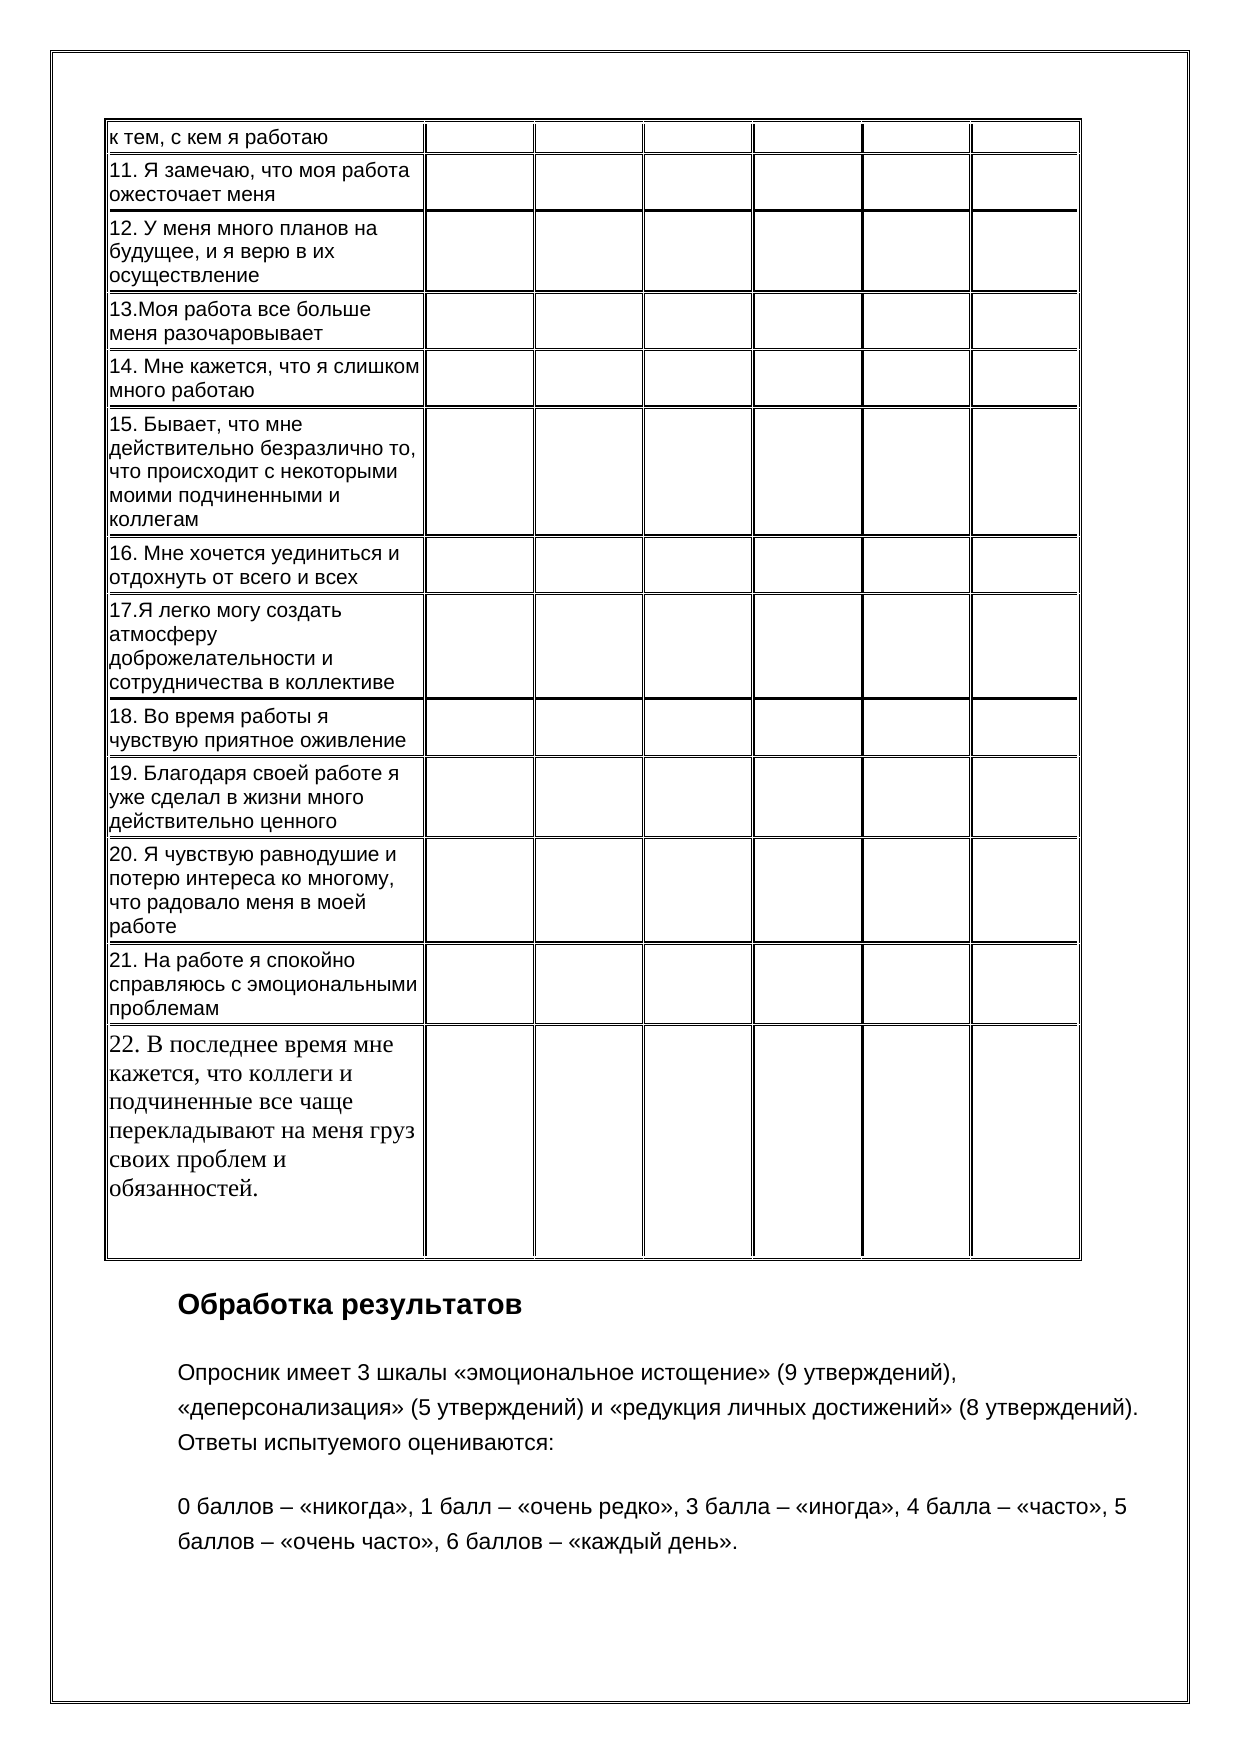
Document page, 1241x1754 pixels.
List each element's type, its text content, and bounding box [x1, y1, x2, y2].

table_cell [755, 758, 861, 836]
table_cell 16. Мне хочется уединиться и отдохнуть от всего и всех [108, 534, 423, 592]
table_cell [644, 120, 753, 152]
table_cell [645, 595, 751, 697]
table_cell [753, 1026, 862, 1258]
table_cell [862, 1023, 971, 1258]
table_cell [645, 351, 751, 405]
table_cell [645, 409, 751, 534]
table_cell [971, 836, 1080, 941]
table_cell [864, 538, 969, 592]
table_cell [755, 294, 861, 348]
table_cell [536, 700, 642, 754]
table_cell [427, 945, 533, 1022]
table_cell [973, 209, 1079, 290]
table_cell [427, 351, 533, 405]
table_cell [755, 351, 861, 405]
table_cell [427, 595, 533, 697]
table_cell [427, 212, 533, 290]
table_cell [755, 700, 861, 754]
table_cell [427, 839, 533, 941]
table_cell [864, 595, 969, 697]
table_cell 12. У меня много планов на будущее, и я верю в их осуществление [108, 209, 423, 290]
table_cell [427, 758, 533, 836]
table_cell [973, 755, 1079, 836]
table_cell 19. Благодаря своей работе я уже сделал в жизни много действительно ценного [108, 755, 423, 836]
text Опросник имеет 3 шкалы «эмоциональное истощение» (9 утверждений), «деперсонализация» (5 утверждений) и «редукция личных достижений» (8 утверждений). Ответы испытуемого оцениваются: [177, 1350, 1152, 1455]
table_cell [536, 538, 642, 592]
table_cell [427, 409, 533, 534]
table_cell [971, 592, 1080, 697]
table_cell [536, 351, 642, 405]
table_cell [971, 152, 1080, 209]
table_cell [973, 697, 1079, 754]
table_cell [425, 1026, 534, 1258]
table_cell [864, 212, 969, 290]
table_cell [971, 1023, 1079, 1258]
table_cell [536, 409, 642, 534]
table_cell [645, 155, 751, 209]
table_cell [535, 122, 643, 152]
table_cell [862, 120, 971, 152]
table_cell [645, 758, 751, 836]
table_cell [864, 758, 969, 836]
table_cell [645, 212, 751, 290]
table_cell [645, 945, 751, 1022]
table_cell [427, 155, 533, 209]
table_cell [427, 700, 533, 754]
table_cell [971, 348, 1080, 405]
table_cell [755, 839, 861, 941]
table_cell [536, 212, 642, 290]
table_cell [864, 409, 969, 534]
table_cell 21. На работе я спокойно справляюсь с эмоциональными проблемам [108, 941, 423, 1022]
table_cell [536, 758, 642, 836]
table_cell [864, 155, 969, 209]
table_cell [864, 839, 969, 941]
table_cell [108, 120, 425, 152]
table_cell [864, 294, 969, 348]
table_cell [755, 945, 861, 1022]
table_cell 17.Я легко могу создать атмосферу доброжелательности и сотрудничества в коллективе [106, 592, 425, 697]
table_cell [973, 405, 1079, 534]
table_cell [864, 351, 969, 405]
table_cell [645, 839, 751, 941]
table_cell [973, 941, 1079, 1022]
table_cell [755, 538, 861, 592]
table_cell [644, 1023, 753, 1258]
table_cell [755, 595, 861, 697]
table_cell 14. Мне кажется, что я слишком много работаю [106, 348, 425, 405]
table_cell [864, 945, 969, 1022]
table_cell 15. Бывает, что мне действительно безразлично то, что происходит с некоторыми моими подчиненными и коллегам [108, 405, 423, 534]
table_cell 13.Моя работа все больше меня разочаровывает [108, 290, 423, 348]
table_cell [645, 538, 751, 592]
table_cell [536, 945, 642, 1022]
table_cell [973, 290, 1079, 348]
table_cell [427, 538, 533, 592]
table_cell [645, 700, 751, 754]
table_cell [755, 155, 861, 209]
table_cell [427, 294, 533, 348]
table_cell [755, 409, 861, 534]
table_cell [536, 155, 642, 209]
table_cell [971, 122, 1079, 152]
table_cell [425, 122, 534, 152]
text 0 баллов – «никогда», 1 балл – «очень редко», 3 балла – «иногда», 4 балла – «часто», 5 баллов – «очень часто», 6 баллов – «каждый день». [177, 1484, 1152, 1554]
table_cell [536, 839, 642, 941]
table_cell [536, 595, 642, 697]
table_cell [973, 534, 1079, 592]
table_cell [535, 1026, 643, 1258]
table_cell 20. Я чувствую равнодушие и потерю интереса ко многому, что радовало меня в моей работе [106, 836, 425, 941]
table_cell [753, 120, 862, 152]
table_cell 11. Я замечаю, что моя работа ожесточает меня [106, 152, 425, 209]
text Обработка результатов [177, 1286, 1152, 1321]
table_cell [755, 212, 861, 290]
table_cell [864, 700, 969, 754]
table_cell 18. Во время работы я чувствую приятное оживление [108, 697, 423, 754]
table_cell [645, 294, 751, 348]
table_cell 22. В последнее время мне кажется, что коллеги и подчиненные все чаще перекладывают на меня груз своих проблем и обязанностей. [108, 1023, 425, 1258]
table_cell [536, 294, 642, 348]
